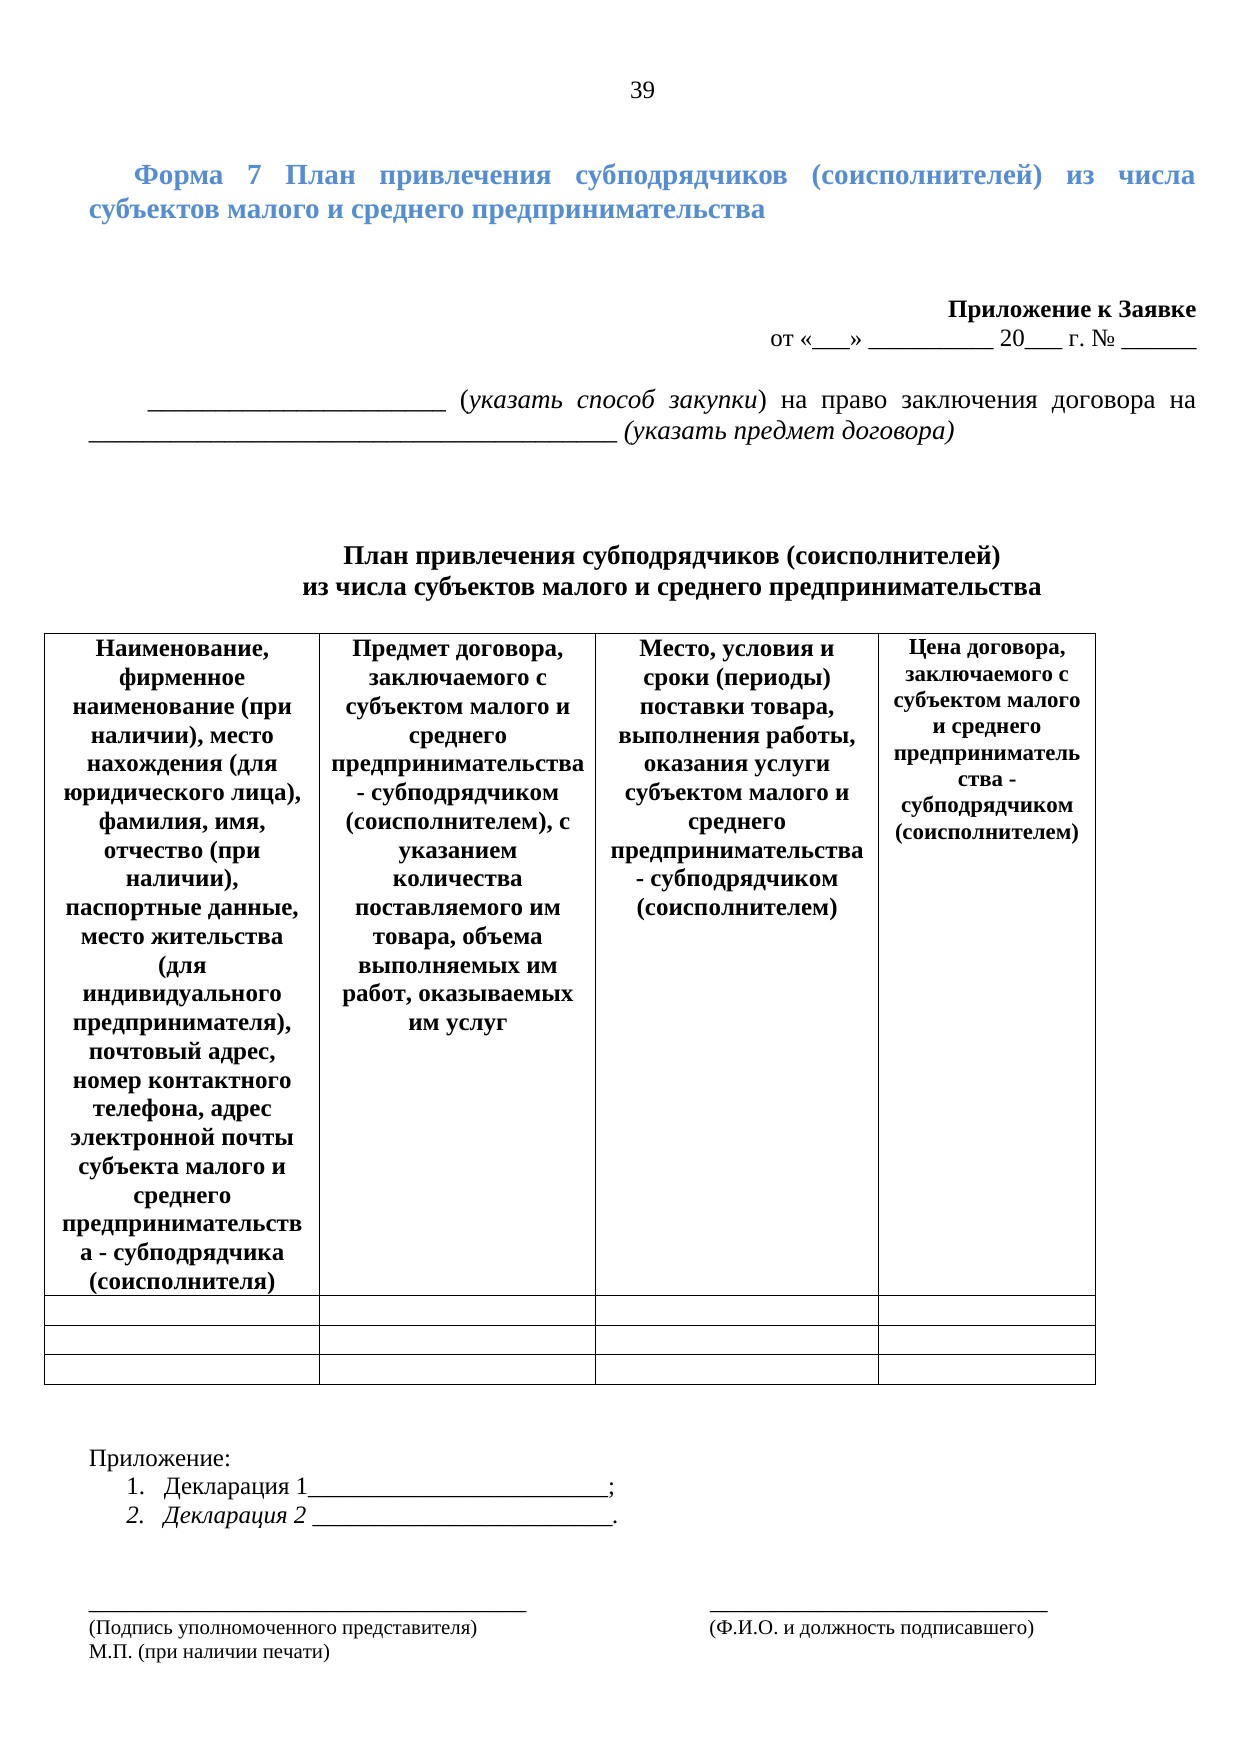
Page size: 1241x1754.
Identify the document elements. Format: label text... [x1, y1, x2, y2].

text Приложение: [89, 1443, 1196, 1471]
text Приложение к Заявке [89, 294, 1196, 323]
table_header Наименование, фирменное наименование (при наличии), место нахождения (для юридического лица), фамилия, имя, отчество (при наличии), паспортные данные, место жительства (для индивидуального предпринимателя), почтовый адрес, номер контактного телефона, адрес электронной почты субъекта малого и среднего предпринимательства - субподрядчика (соисполнителя) [45, 634, 319, 1295]
table_cell [879, 1355, 1095, 1384]
list Декларация 2 ________________________. [126, 1500, 1196, 1529]
table_cell [320, 1296, 595, 1324]
table_cell [596, 1296, 878, 1324]
subtitle Форма 7 План привлечения субподрядчиков (соисполнителей) из числа субъектов малого и среднего предпринимательства [89, 157, 1196, 224]
text ___________________________________ ___________________________ [89, 1586, 1196, 1615]
table_header Место, условия и сроки (периоды) поставки товара, выполнения работы, оказания услуги субъектом малого и среднего предпринимательства - субподрядчиком (соисполнителем) [596, 634, 878, 1295]
text ______________________ (указать способ закупки) на право заключения договора на _______________________________________ (указать предмет договора) [89, 383, 1196, 446]
list Декларация 1________________________; [126, 1471, 1196, 1500]
text (Подпись уполномоченного представителя) (Ф.И.О. и должность подписавшего) [89, 1615, 1196, 1639]
table_header Цена договора, заключаемого с субъектом малого и среднего предпринимательства - субподрядчиком (соисполнителем) [879, 634, 1095, 1295]
text План привлечения субподрядчиков (соисполнителей) [89, 539, 1196, 570]
table_cell [596, 1355, 878, 1384]
table_cell [45, 1355, 319, 1384]
table_cell [320, 1326, 595, 1354]
text М.П. (при наличии печати) [89, 1639, 1196, 1663]
table_cell [320, 1355, 595, 1384]
table_cell [45, 1326, 319, 1354]
table_cell [45, 1296, 319, 1324]
table_header Предмет договора, заключаемого с субъектом малого и среднего предпринимательства - субподрядчиком (соисполнителем), с указанием количества поставляемого им товара, объема выполняемых им работ, оказываемых им услуг [320, 634, 595, 1295]
table_cell [879, 1296, 1095, 1324]
text от «___» __________ 20___ г. № ______ [89, 323, 1196, 352]
table_cell [596, 1326, 878, 1354]
table_cell [879, 1326, 1095, 1354]
text из числа субъектов малого и среднего предпринимательства [89, 570, 1196, 601]
